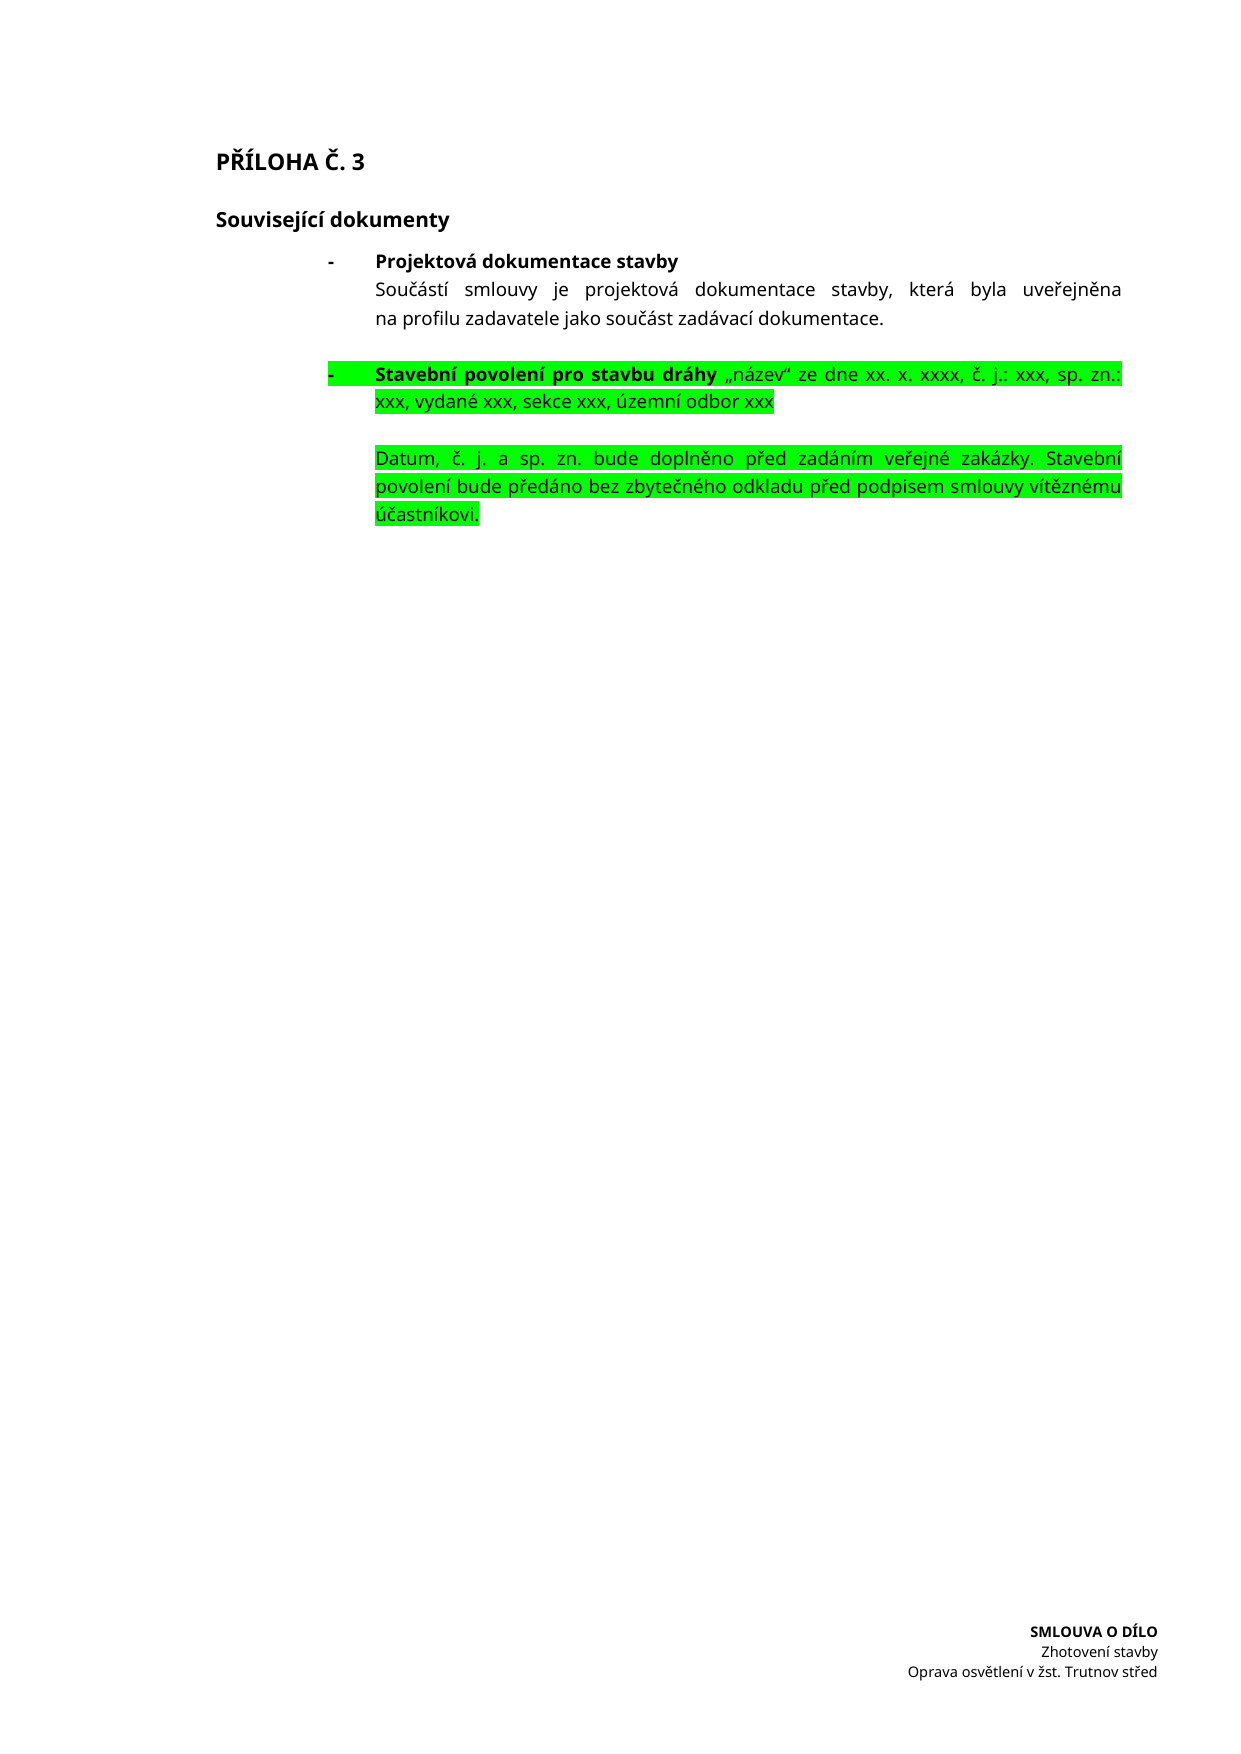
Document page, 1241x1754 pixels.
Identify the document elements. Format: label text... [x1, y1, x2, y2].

text Související dokumenty [216, 205, 1122, 233]
text Stavební povolení pro stavbu dráhy „název“ ze dne xx. x. xxxx, č. j.: xxx, sp. zn.: xxx, vydané xxx, sekce xxx, územní odbor xxx [328, 386, 1122, 414]
text Příloha č. 3 [216, 146, 1122, 177]
list Projektová dokumentace stavby [328, 249, 1122, 274]
list Datum, č. j. a sp. zn. bude doplněno před zadáním veřejné zakázky. Stavební povolení bude předáno bez zbytečného odkladu před podpisem smlouvy vítěznému účastníkovi. [375, 498, 1122, 526]
list Součástí smlouvy je projektová dokumentace stavby, která byla uveřejněna na profilu zadavatele jako součást zadávací dokumentace. [375, 277, 1122, 330]
